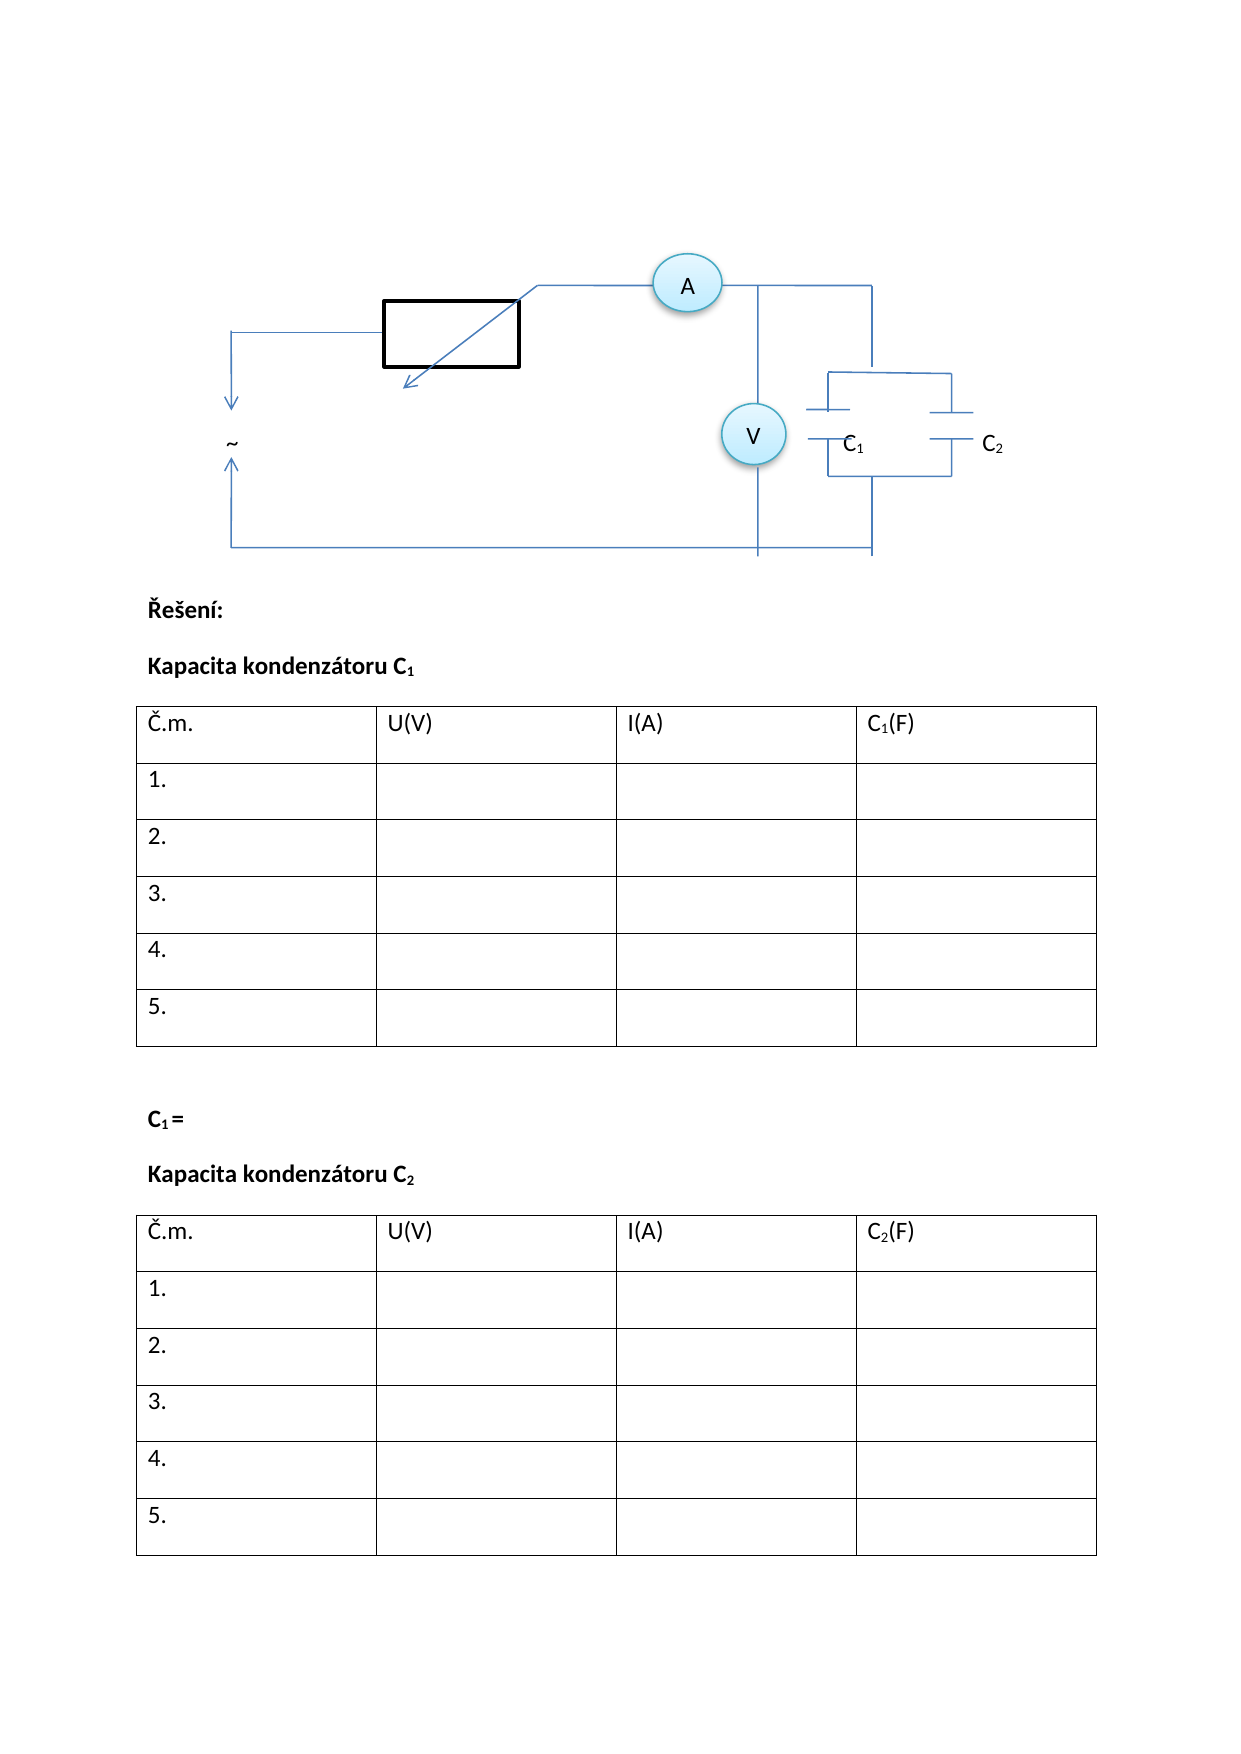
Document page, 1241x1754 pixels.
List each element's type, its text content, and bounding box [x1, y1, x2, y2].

table_cell [617, 1386, 856, 1441]
table_header I(A) [617, 707, 856, 763]
table_cell [617, 1329, 856, 1384]
table_cell [857, 1272, 1096, 1328]
table_cell [377, 1499, 616, 1554]
table_header U(V) [377, 707, 616, 763]
table_cell [377, 877, 616, 933]
table_cell [617, 934, 856, 989]
text Řešení: [148, 594, 1093, 625]
table_cell [377, 820, 616, 876]
table_cell [617, 990, 856, 1046]
text ~ C1 C2 [148, 427, 722, 457]
table_cell 2. [137, 1329, 376, 1384]
table_cell [857, 934, 1096, 989]
table_cell [377, 1329, 616, 1384]
table_cell 1. [137, 1272, 376, 1328]
table_cell [857, 1442, 1096, 1498]
table_cell [857, 820, 1096, 876]
text ~ C1 C2 [785, 427, 1093, 457]
table_cell [617, 1442, 856, 1498]
table_cell [857, 990, 1096, 1046]
table_cell 3. [137, 877, 376, 933]
table_cell [377, 764, 616, 819]
table_cell 1. [137, 764, 376, 819]
table_cell [857, 877, 1096, 933]
table_cell [377, 1386, 616, 1441]
table_cell [617, 764, 856, 819]
table_header C2(F) [857, 1216, 1096, 1271]
table_header U(V) [377, 1216, 616, 1271]
table_cell [857, 1499, 1096, 1554]
table_cell 4. [137, 1442, 376, 1498]
table_cell [617, 820, 856, 876]
table_header Č.m. [137, 707, 376, 763]
table_cell [377, 934, 616, 989]
table_cell [377, 1272, 616, 1328]
table_cell [857, 1386, 1096, 1441]
text C1 = [148, 1103, 1093, 1133]
table_header Č.m. [137, 1216, 376, 1271]
table_cell 3. [137, 1386, 376, 1441]
table_cell [617, 1272, 856, 1328]
table_cell 5. [137, 990, 376, 1046]
table_cell 2. [137, 820, 376, 876]
text Kapacita kondenzátoru C2 [148, 1159, 1093, 1189]
table_cell [617, 877, 856, 933]
text Kapacita kondenzátoru C1 [148, 650, 1093, 681]
table_cell [377, 990, 616, 1046]
table_cell 5. [137, 1499, 376, 1554]
table_cell [617, 1499, 856, 1554]
table_cell [377, 1442, 616, 1498]
table_header C1(F) [857, 707, 1096, 763]
table_cell 4. [137, 934, 376, 989]
table_cell [857, 764, 1096, 819]
table_cell [857, 1329, 1096, 1384]
table_header I(A) [617, 1216, 856, 1271]
